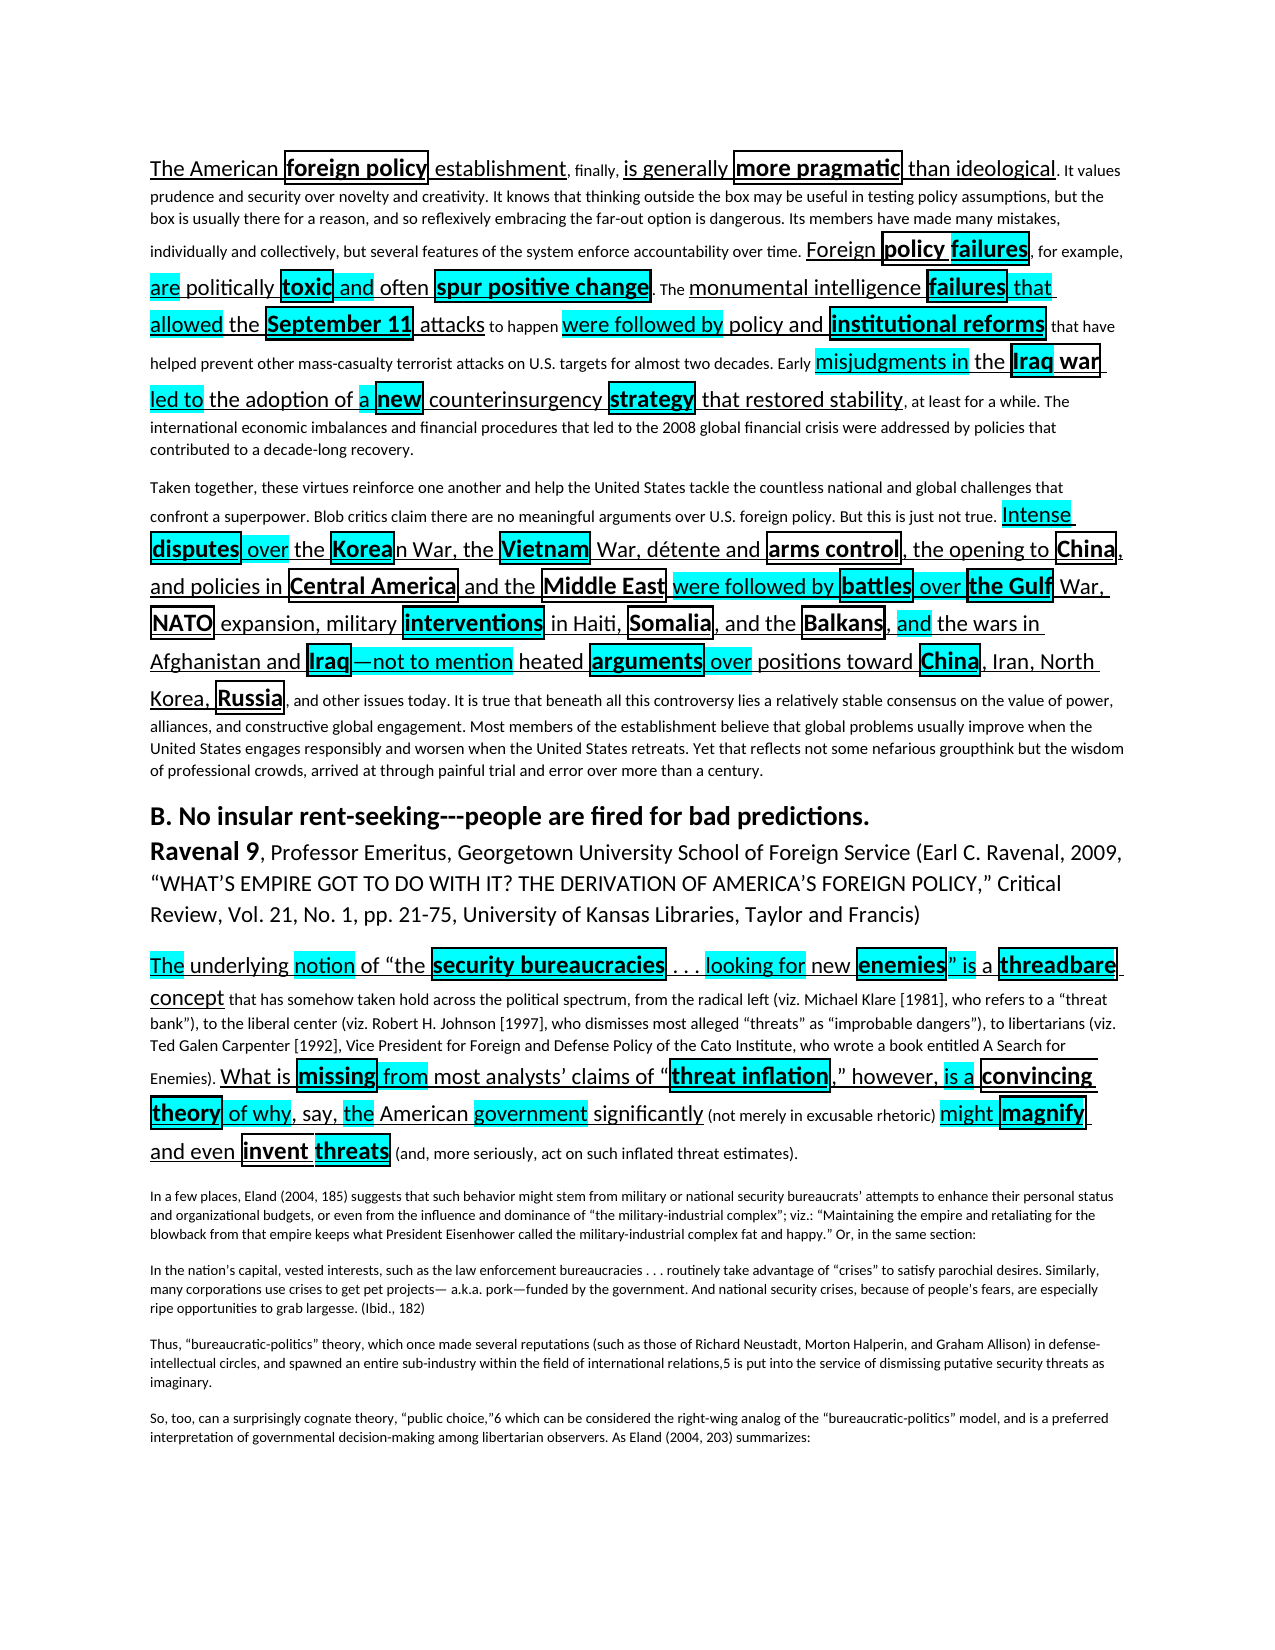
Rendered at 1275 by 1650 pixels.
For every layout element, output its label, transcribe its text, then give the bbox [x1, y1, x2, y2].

text So, too, can a surprisingly cognate theory, “public choice,”6 which can be considered the right-wing analog of the “bureaucratic-politics” model, and is a preferred interpretation of governmental decision-making among libertarian observers. As Eland (2004, 203) summarizes: [150, 1409, 1125, 1446]
text Taken together, these virtues reinforce one another and help the United States tackle the countless national and global challenges that confront a superpower. Blob critics claim there are no meaningful arguments over U.S. foreign policy. But this is just not true. Intense disputes over the Korean War, the Vietnam War, détente and arms control, the opening to China, and policies in Central America and the Middle East were followed by battles over the Gulf War, NATO expansion, military interventions in Haiti, Somalia, and the Balkans, and the wars in Afghanistan and Iraq—not to mention heated arguments over positions toward China, Iran, North Korea, Russia, and other issues today. It is true that beneath all this controversy lies a relatively stable consensus on the value of power, alliances, and constructive global engagement. Most members of the establishment believe that global problems usually improve when the United States engages responsibly and worsen when the United States retreats. Yet that reflects not some nefarious groupthink but the wisdom of professional crowds, arrived at through painful trial and error over more than a century. [150, 477, 1125, 781]
text In the nation’s capital, vested interests, such as the law enforcement bureaucracies . . . routinely take advantage of “crises” to satisfy parochial desires. Similarly, many corporations use crises to get pet projects— a.k.a. pork—funded by the government. And national security crises, because of people’s fears, are especially ripe opportunities to grab largesse. (Ibid., 182) [150, 1261, 1125, 1317]
text In a few places, Eland (2004, 185) suggests that such behavior might stem from military or national security bureaucrats’ attempts to enhance their personal status and organizational budgets, or even from the influence and dominance of “the military-industrial complex”; viz.: “Maintaining the empire and retaliating for the blowback from that empire keeps what President Eisenhower called the military-industrial complex fat and happy.” Or, in the same section: [150, 1187, 1125, 1243]
subtitle B. No insular rent-seeking---people are fired for bad predictions. [150, 799, 1125, 832]
text Thus, “bureaucratic-politics” theory, which once made several reputations (such as those of Richard Neustadt, Morton Halperin, and Graham Allison) in defense-intellectual circles, and spawned an entire sub-industry within the field of international relations,5 is put into the service of dismissing putative security threats as imaginary. [150, 1335, 1125, 1391]
text The American foreign policy establishment, finally, is generally more pragmatic than ideological. It values prudence and security over novelty and creativity. It knows that thinking outside the box may be useful in testing policy assumptions, but the box is usually there for a reason, and so reflexively embracing the far-out option is dangerous. Its members have made many mistakes, individually and collectively, but several features of the system enforce accountability over time. Foreign policy failures, for example, are politically toxic and often spur positive change. The monumental intelligence failures that allowed the September 11 attacks to happen were followed by policy and institutional reforms that have helped prevent other mass-casualty terrorist attacks on U.S. targets for almost two decades. Early misjudgments in the Iraq war led to the adoption of a new counterinsurgency strategy that restored stability, at least for a while. The international economic imbalances and financial procedures that led to the 2008 global financial crisis were addressed by policies that contributed to a decade-long recovery. [150, 150, 1125, 459]
text The underlying notion of “the security bureaucracies . . . looking for new enemies” is a threadbare concept that has somehow taken hold across the political spectrum, from the radical left (viz. Michael Klare [1981], who refers to a “threat bank”), to the liberal center (viz. Robert H. Johnson [1997], who dismisses most alleged “threats” as “improbable dangers”), to libertarians (viz. Ted Galen Carpenter [1992], Vice President for Foreign and Defense Policy of the Cato Institute, who wrote a book entitled A Search for Enemies). What is missing from most analysts’ claims of “threat inflation,” however, is a convincing theory of why, say, the American government significantly (not merely in excusable rhetoric) might magnify and even invent threats (and, more seriously, act on such inflated threat estimates). [150, 947, 1125, 1167]
text Ravenal 9, Professor Emeritus, Georgetown University School of Foreign Service (Earl C. Ravenal, 2009, “WHAT’S EMPIRE GOT TO DO WITH IT? THE DERIVATION OF AMERICA’S FOREIGN POLICY,” Critical Review, Vol. 21, No. 1, pp. 21-75, University of Kansas Libraries, Taylor and Francis) [150, 834, 1125, 928]
